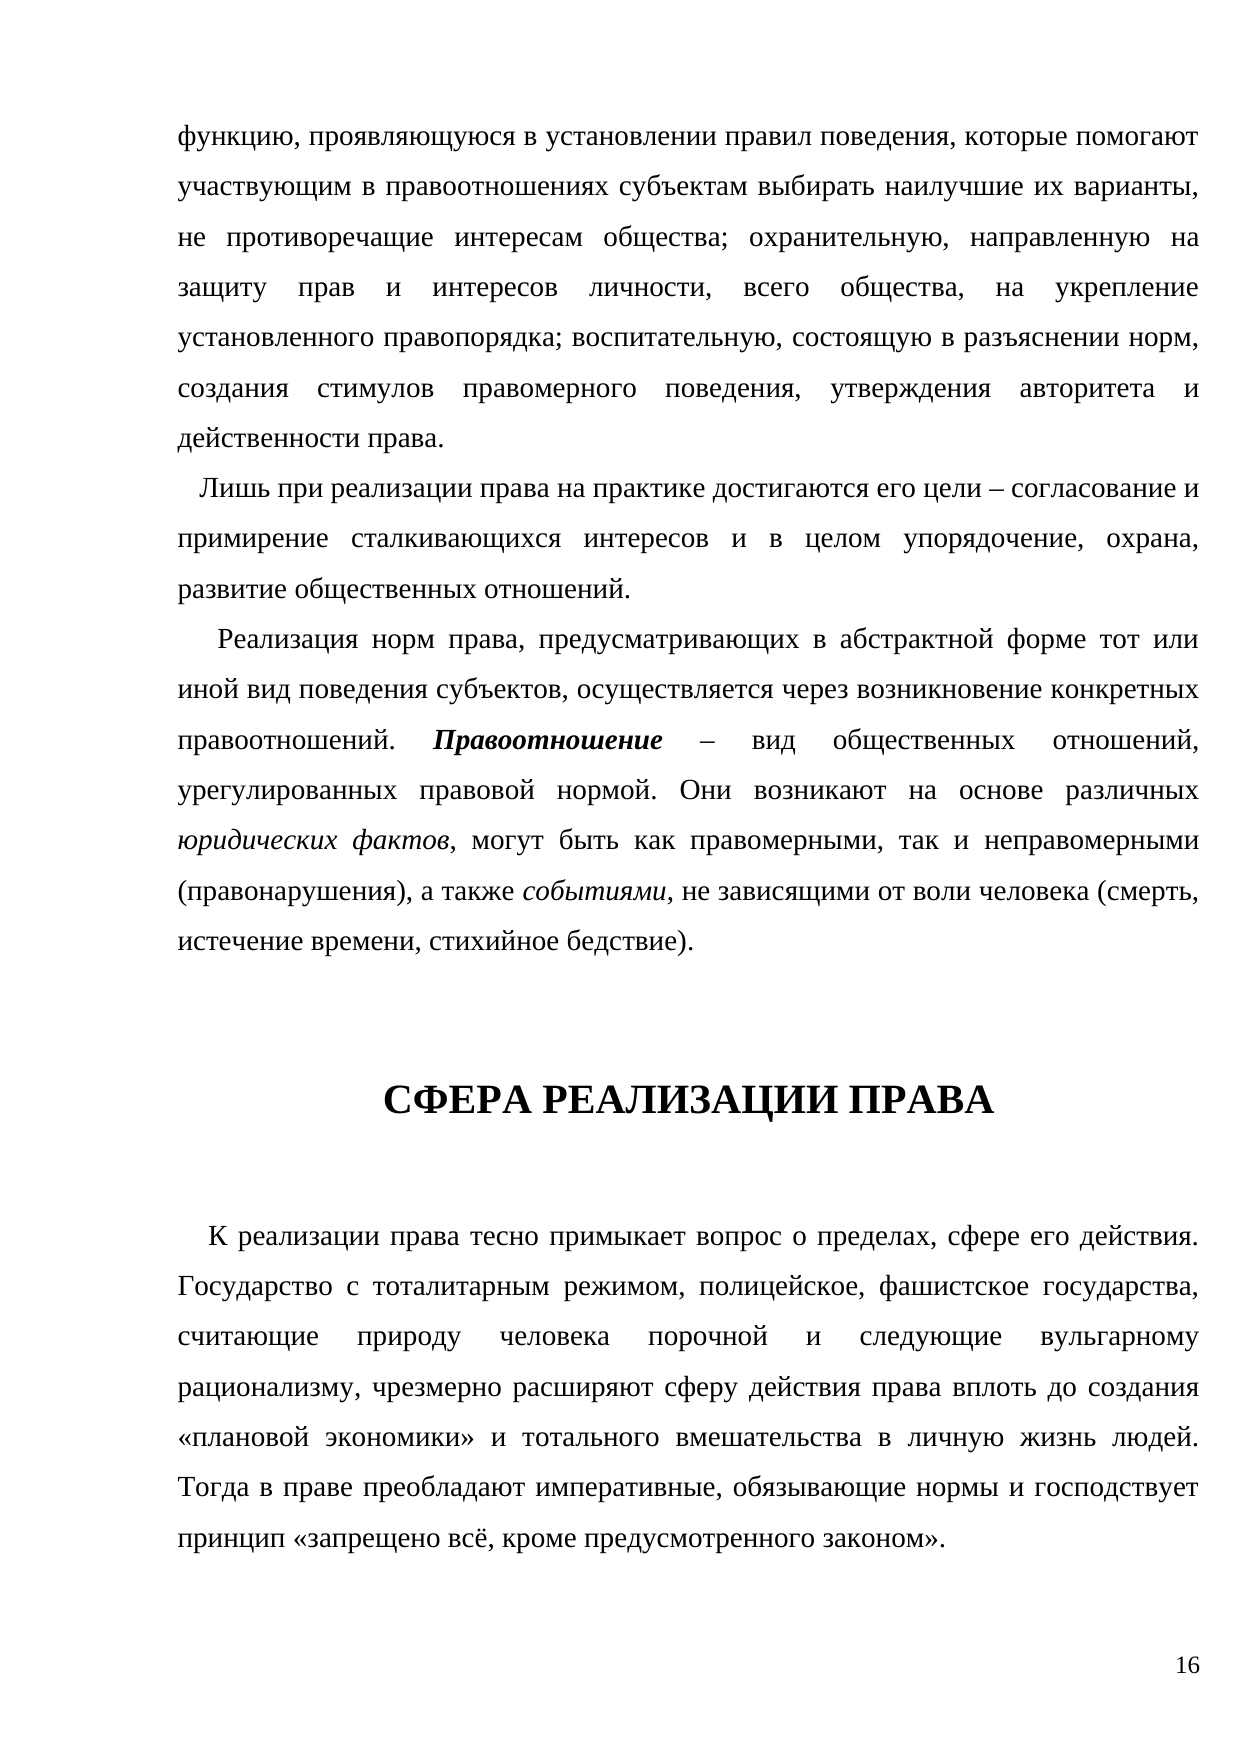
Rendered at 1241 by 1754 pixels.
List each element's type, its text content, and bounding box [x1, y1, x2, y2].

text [177, 118, 1200, 453]
text Реализация норм права, предусматривающих в абстрактной форме тот или иной вид поведения субъектов, осуществляется через возникновение конкретных правоотношений. Правоотношение – вид общественных отношений, урегулированных правовой нормой. Они возникают на основе различных юридических фактов, могут быть как правомерными, так и неправомерными (правонарушения), а также событиями, не зависящими от воли человека (смерть, истечение времени, стихийное бедствие). [177, 621, 1200, 957]
text К реализации права тесно примыкает вопрос о пределах, сфере его действия. Государство с тоталитарным режимом, полицейское, фашистское государства, считающие природу человека порочной и следующие вульгарному рационализму, чрезмерно расширяют сферу действия права вплоть до создания «плановой экономики» и тотального вмешательства в личную жизнь людей. Тогда в праве преобладают императивные, обязывающие нормы и господствует принцип «запрещено всё, кроме предусмотренного законом». [177, 1218, 1200, 1553]
text СФЕРА РЕАЛИЗАЦИИ ПРАВА [177, 1074, 1200, 1122]
text Лишь при реализации права на практике достигаются его цели – согласование и примирение сталкивающихся интересов и в целом упорядочение, охрана, развитие общественных отношений. [177, 470, 1200, 604]
